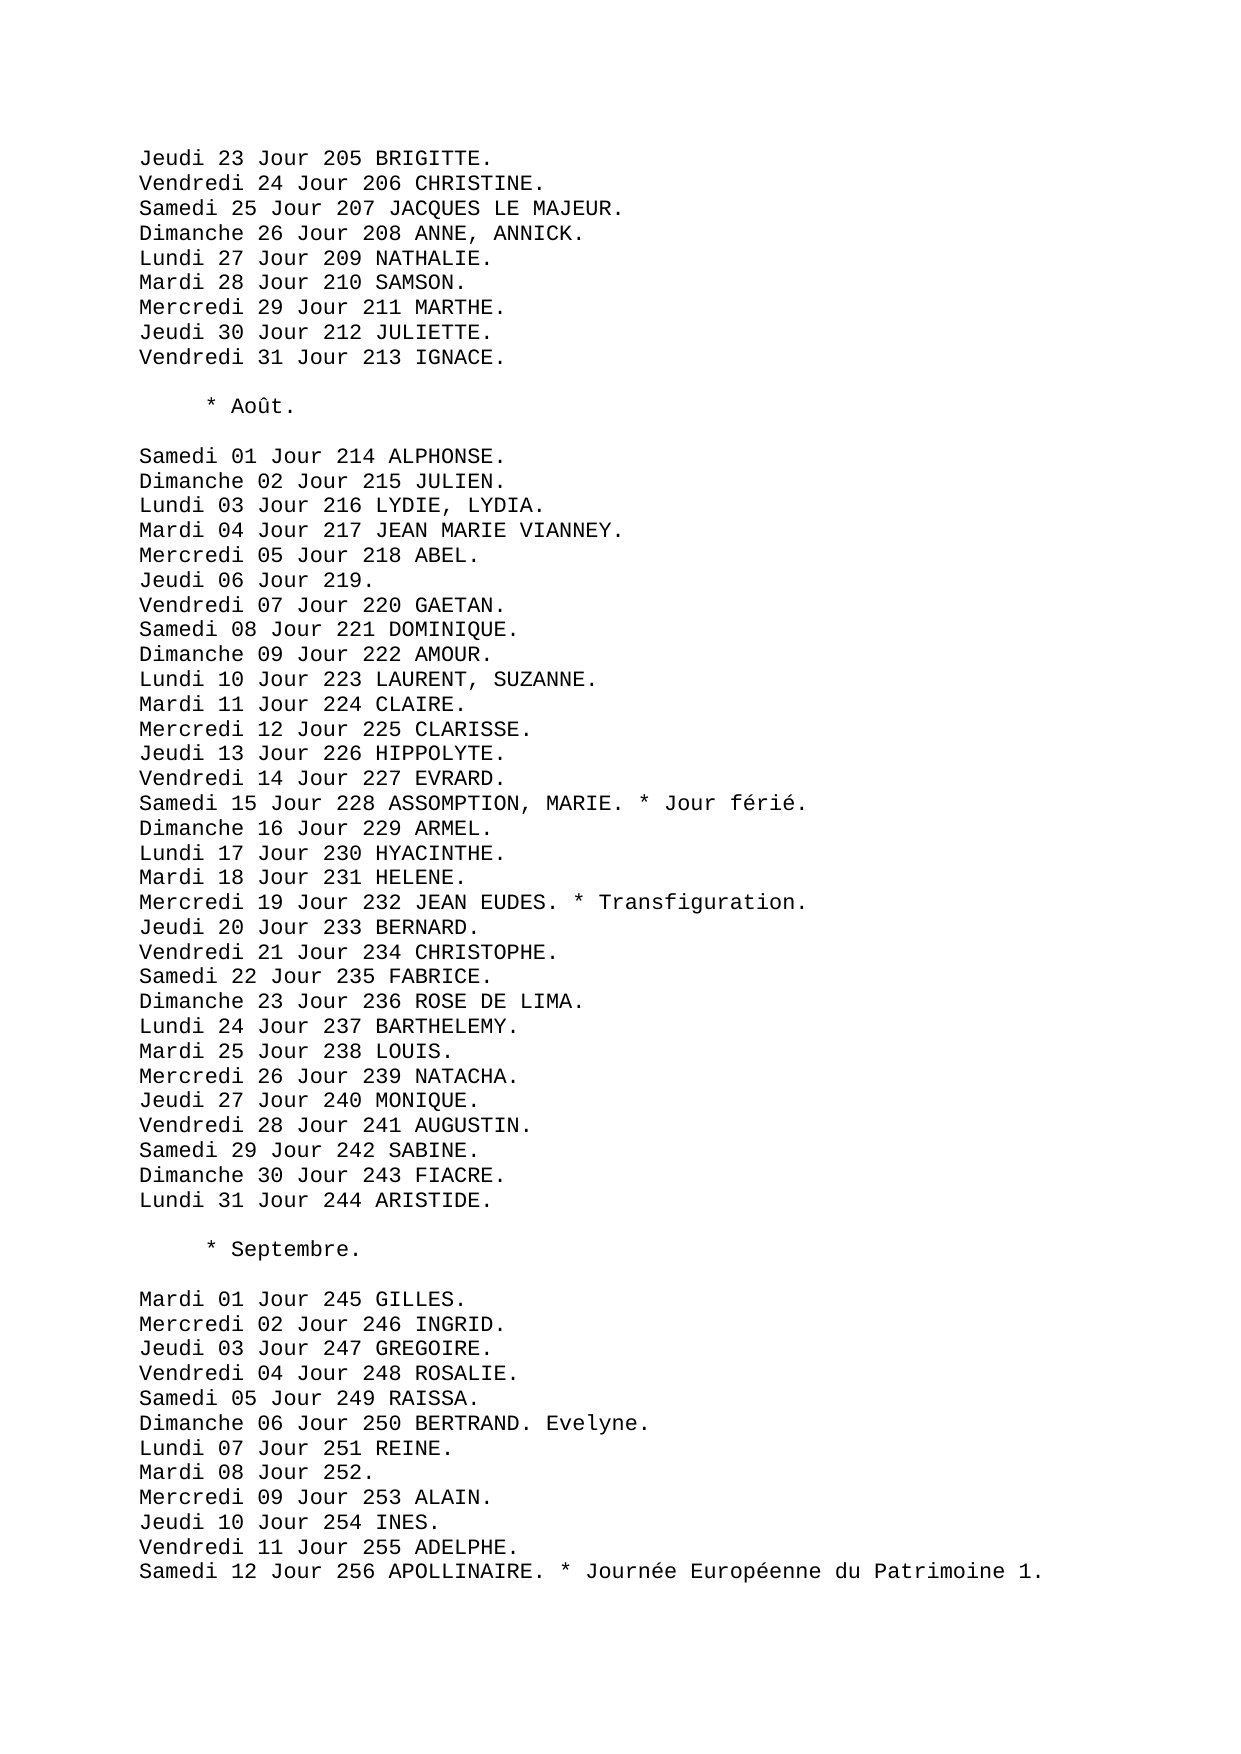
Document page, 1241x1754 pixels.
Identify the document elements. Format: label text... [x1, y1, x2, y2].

text * Septembre. [139, 1238, 1101, 1263]
text * Août. [139, 396, 1101, 420]
text Vendredi 31 Jour 213 IGNACE. [139, 346, 1101, 371]
text Mardi 25 Jour 238 LOUIS. [139, 1040, 1101, 1065]
text Dimanche 06 Jour 250 BERTRAND. Evelyne. [139, 1412, 1101, 1437]
text Mercredi 09 Jour 253 ALAIN. [139, 1486, 1101, 1511]
text Lundi 24 Jour 237 BARTHELEMY. [139, 1015, 1101, 1040]
text Dimanche 30 Jour 243 FIACRE. [139, 1164, 1101, 1189]
text Mardi 08 Jour 252. [139, 1462, 1101, 1486]
text Vendredi 11 Jour 255 ADELPHE. [139, 1536, 1101, 1561]
text Mardi 01 Jour 245 GILLES. [139, 1288, 1101, 1313]
text Samedi 12 Jour 256 APOLLINAIRE. * Journée Européenne du Patrimoine 1. [139, 1561, 1101, 1586]
text Lundi 10 Jour 223 LAURENT, SUZANNE. [139, 668, 1101, 693]
text Jeudi 06 Jour 219. [139, 569, 1101, 594]
text Samedi 29 Jour 242 SABINE. [139, 1139, 1101, 1164]
text Lundi 07 Jour 251 REINE. [139, 1437, 1101, 1462]
text Dimanche 26 Jour 208 ANNE, ANNICK. [139, 222, 1101, 247]
text Vendredi 24 Jour 206 CHRISTINE. [139, 172, 1101, 197]
text Mercredi 05 Jour 218 ABEL. [139, 544, 1101, 569]
text Vendredi 21 Jour 234 CHRISTOPHE. [139, 941, 1101, 966]
text Mercredi 19 Jour 232 JEAN EUDES. * Transfiguration. [139, 891, 1101, 916]
text Lundi 31 Jour 244 ARISTIDE. [139, 1189, 1101, 1214]
text Jeudi 23 Jour 205 BRIGITTE. [139, 148, 1101, 172]
text Mardi 04 Jour 217 JEAN MARIE VIANNEY. [139, 519, 1101, 544]
text Vendredi 04 Jour 248 ROSALIE. [139, 1362, 1101, 1387]
text Jeudi 13 Jour 226 HIPPOLYTE. [139, 743, 1101, 767]
text Jeudi 30 Jour 212 JULIETTE. [139, 321, 1101, 346]
text Jeudi 27 Jour 240 MONIQUE. [139, 1090, 1101, 1114]
text Dimanche 02 Jour 215 JULIEN. [139, 470, 1101, 495]
text Lundi 27 Jour 209 NATHALIE. [139, 247, 1101, 272]
text Samedi 22 Jour 235 FABRICE. [139, 966, 1101, 991]
text Lundi 03 Jour 216 LYDIE, LYDIA. [139, 495, 1101, 519]
text Mardi 28 Jour 210 SAMSON. [139, 272, 1101, 296]
text Jeudi 03 Jour 247 GREGOIRE. [139, 1338, 1101, 1362]
text Vendredi 07 Jour 220 GAETAN. [139, 594, 1101, 619]
text Mardi 11 Jour 224 CLAIRE. [139, 693, 1101, 718]
text Vendredi 28 Jour 241 AUGUSTIN. [139, 1114, 1101, 1139]
text Vendredi 14 Jour 227 EVRARD. [139, 767, 1101, 792]
text Jeudi 10 Jour 254 INES. [139, 1511, 1101, 1536]
text Dimanche 16 Jour 229 ARMEL. [139, 817, 1101, 842]
text Samedi 15 Jour 228 ASSOMPTION, MARIE. * Jour férié. [139, 792, 1101, 817]
text Mercredi 29 Jour 211 MARTHE. [139, 296, 1101, 321]
text Mardi 18 Jour 231 HELENE. [139, 867, 1101, 891]
text Lundi 17 Jour 230 HYACINTHE. [139, 842, 1101, 867]
text Dimanche 09 Jour 222 AMOUR. [139, 643, 1101, 668]
text Samedi 05 Jour 249 RAISSA. [139, 1387, 1101, 1412]
text Jeudi 20 Jour 233 BERNARD. [139, 916, 1101, 941]
text Mercredi 26 Jour 239 NATACHA. [139, 1065, 1101, 1090]
text Samedi 08 Jour 221 DOMINIQUE. [139, 619, 1101, 643]
text Mercredi 02 Jour 246 INGRID. [139, 1313, 1101, 1338]
text Dimanche 23 Jour 236 ROSE DE LIMA. [139, 991, 1101, 1015]
text Samedi 25 Jour 207 JACQUES LE MAJEUR. [139, 197, 1101, 222]
text Samedi 01 Jour 214 ALPHONSE. [139, 445, 1101, 470]
text Mercredi 12 Jour 225 CLARISSE. [139, 718, 1101, 743]
